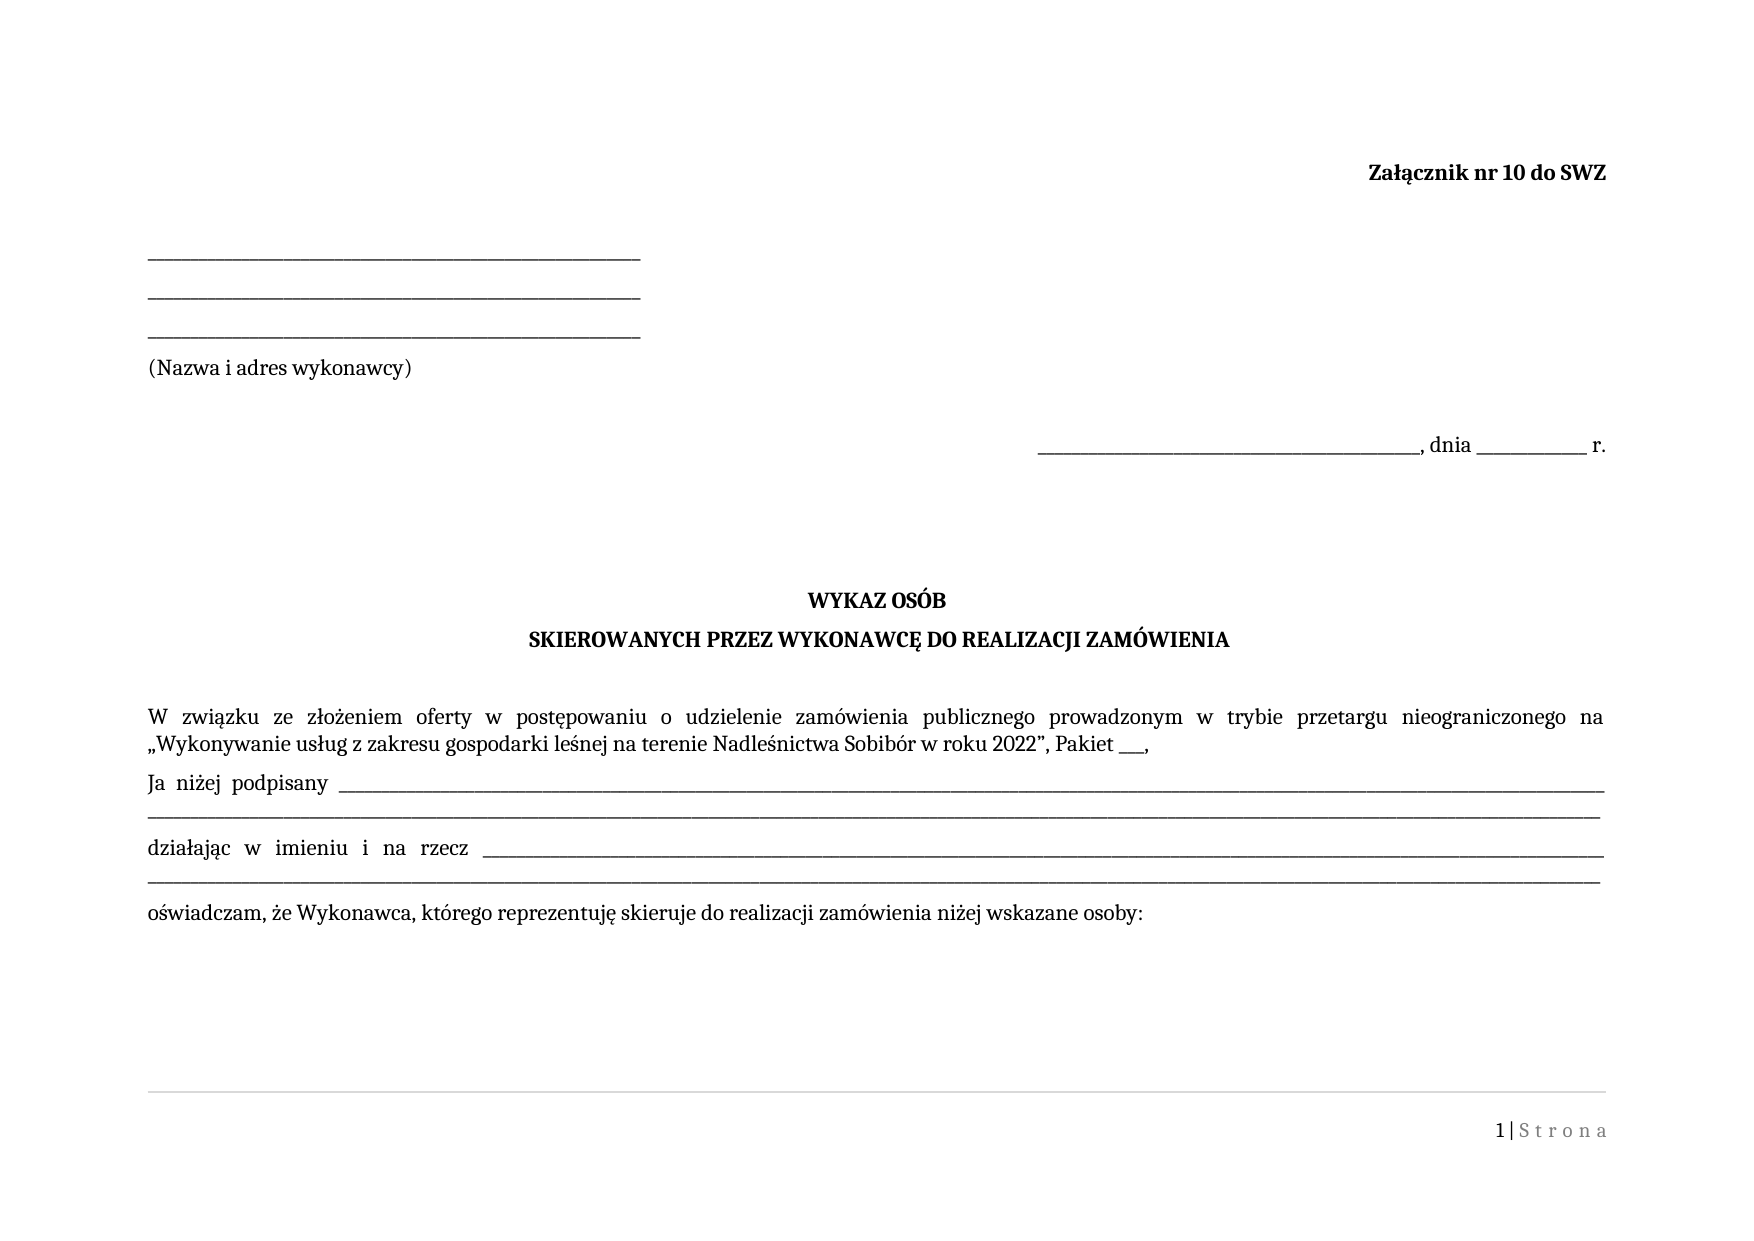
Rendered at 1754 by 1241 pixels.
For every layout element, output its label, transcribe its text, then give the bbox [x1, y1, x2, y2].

text Ja niżej podpisany _____________________________________________________________________________________________________________________________________________________ ___________________________________________________________________________________________________________________________________________________________________________ [148, 769, 1606, 822]
text (Nazwa i adres wykonawcy) [148, 354, 1606, 381]
text WYKAZ OSÓB [148, 587, 1606, 614]
text __________________________________________________________ [148, 316, 1606, 342]
text SKIEROWANYCH PRZEZ WYKONAWCĘ DO REALIZACJI ZAMÓWIENIA [148, 626, 1606, 653]
text oświadczam, że Wykonawca, którego reprezentuję skieruje do realizacji zamówienia niżej wskazane osoby: [148, 900, 1606, 926]
text __________________________________________________________ [148, 277, 1606, 303]
text działając w imieniu i na rzecz ____________________________________________________________________________________________________________________________________ ___________________________________________________________________________________________________________________________________________________________________________ [148, 834, 1606, 887]
text Załącznik nr 10 do SWZ [148, 160, 1606, 186]
text W związku ze złożeniem oferty w postępowaniu o udzielenie zamówienia publicznego prowadzonym w trybie przetargu nieograniczonego na „Wykonywanie usług z zakresu gospodarki leśnej na terenie Nadleśnictwa Sobibór w roku 2022”, Pakiet ___, [148, 704, 1606, 757]
text __________________________________________________________ [148, 238, 1606, 264]
text _____________________________________________, dnia _____________ r. [148, 432, 1606, 458]
